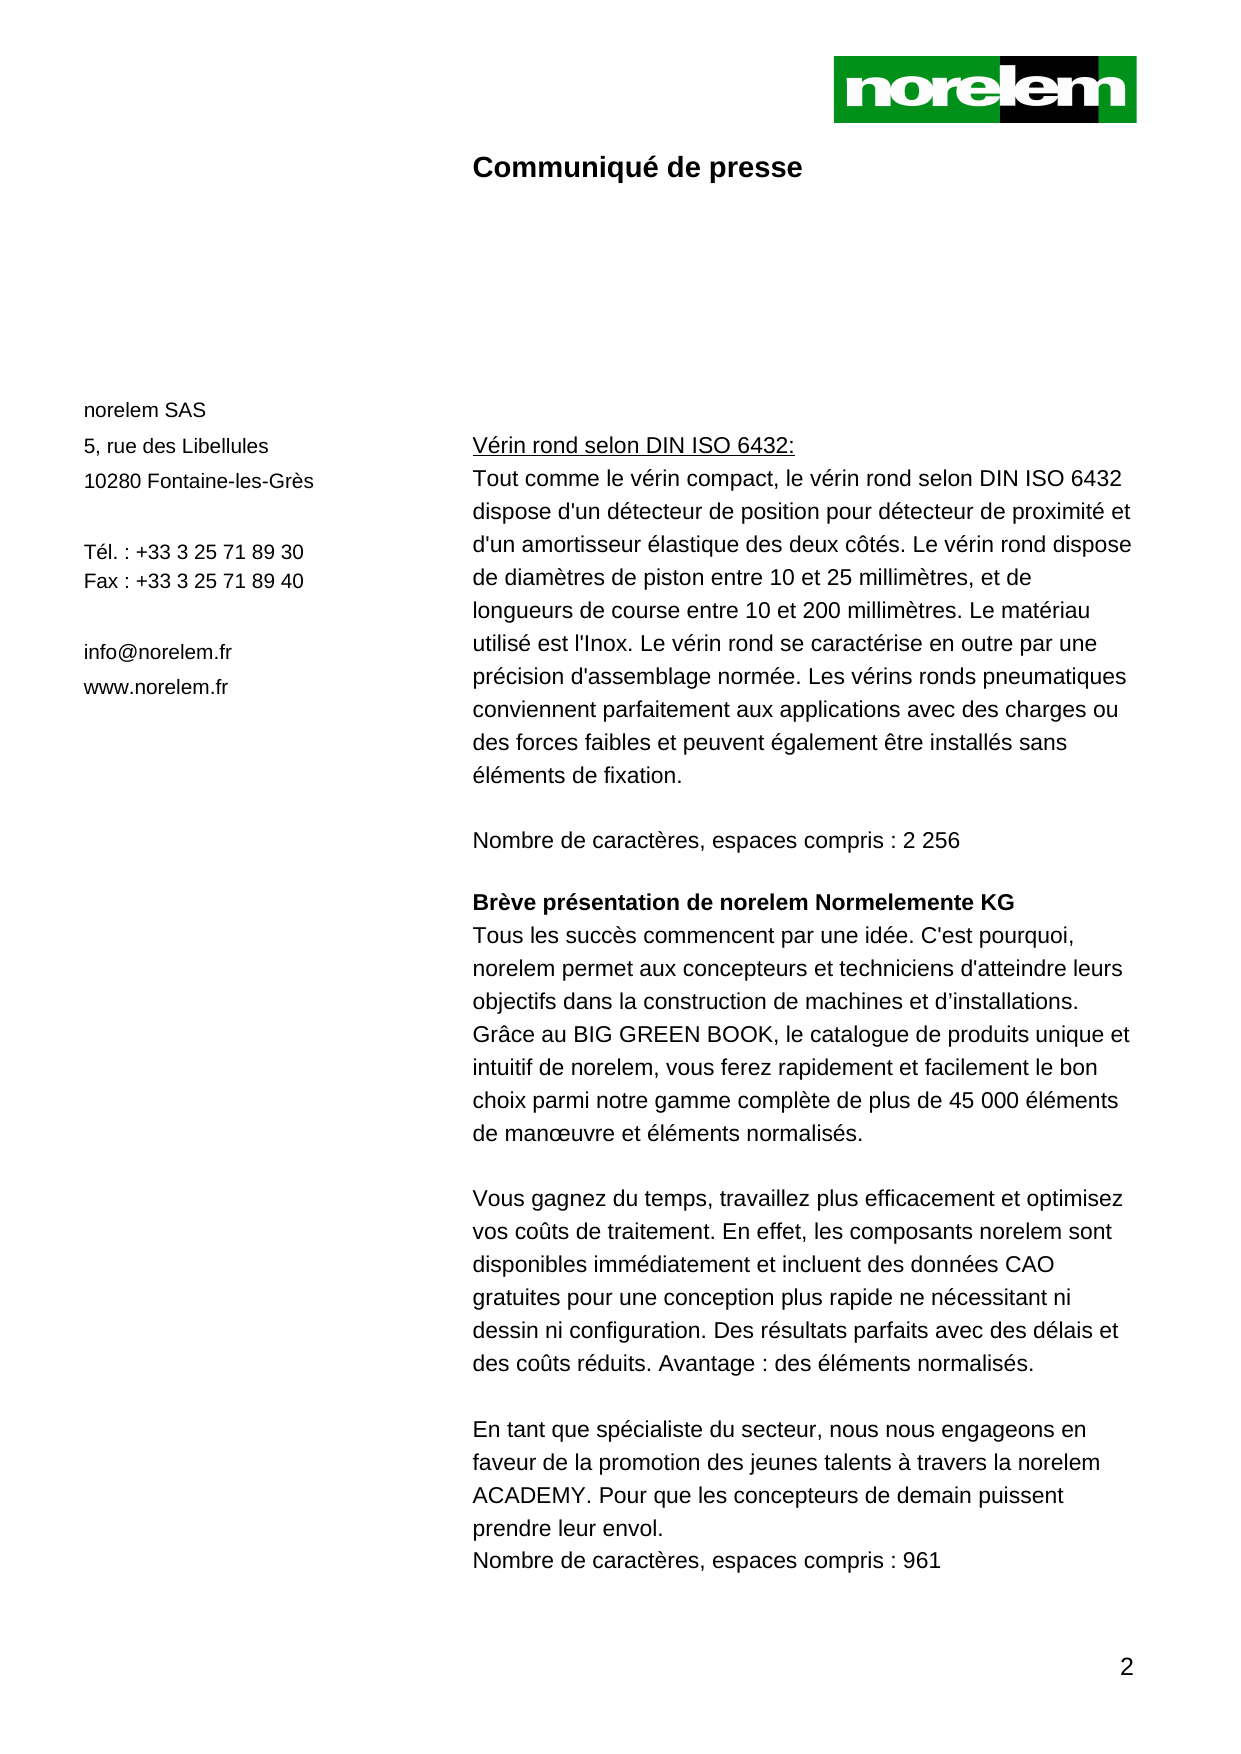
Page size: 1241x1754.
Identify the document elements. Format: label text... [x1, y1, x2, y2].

text Nombre de caractères, espaces compris : 2 256 [472, 827, 1134, 854]
text Vous gagnez du temps, travaillez plus efficacement et optimisez vos coûts de traitement. En effet, les composants norelem sont disponibles immédiatement et incluent des données CAO gratuites pour une conception plus rapide ne nécessitant ni dessin ni configuration. Des résultats parfaits avec des délais et des coûts réduits. Avantage : des éléments normalisés. [472, 1185, 1134, 1376]
text Vérin rond selon DIN ISO 6432: [472, 432, 1134, 459]
picture [833, 56, 1137, 123]
text Nombre de caractères, espaces compris : 961 [472, 1547, 1134, 1574]
text Tout comme le vérin compact, le vérin rond selon DIN ISO 6432 dispose d'un détecteur de position pour détecteur de proximité et d'un amortisseur élastique des deux côtés. Le vérin rond dispose de diamètres de piston entre 10 et 25 millimètres, et de longueurs de course entre 10 et 200 millimètres. Le matériau utilisé est l'Inox. Le vérin rond se caractérise en outre par une précision d'assemblage normée. Les vérins ronds pneumatiques conviennent parfaitement aux applications avec des charges ou des forces faibles et peuvent également être installés sans éléments de fixation. [472, 465, 1134, 788]
text En tant que spécialiste du secteur, nous nous engageons en faveur de la promotion des jeunes talents à travers la norelem ACADEMY. Pour que les concepteurs de demain puissent prendre leur envol. [472, 1416, 1134, 1541]
text Tous les succès commencent par une idée. C'est pourquoi, norelem permet aux concepteurs et techniciens d'atteindre leurs objectifs dans la construction de machines et d’installations. Grâce au BIG GREEN BOOK, le catalogue de produits unique et intuitif de norelem, vous ferez rapidement et facilement le bon choix parmi notre gamme complète de plus de 45 000 éléments de manœuvre et éléments normalisés. [472, 922, 1134, 1146]
subtitle Brève présentation de norelem Normelemente KG [472, 889, 1134, 916]
